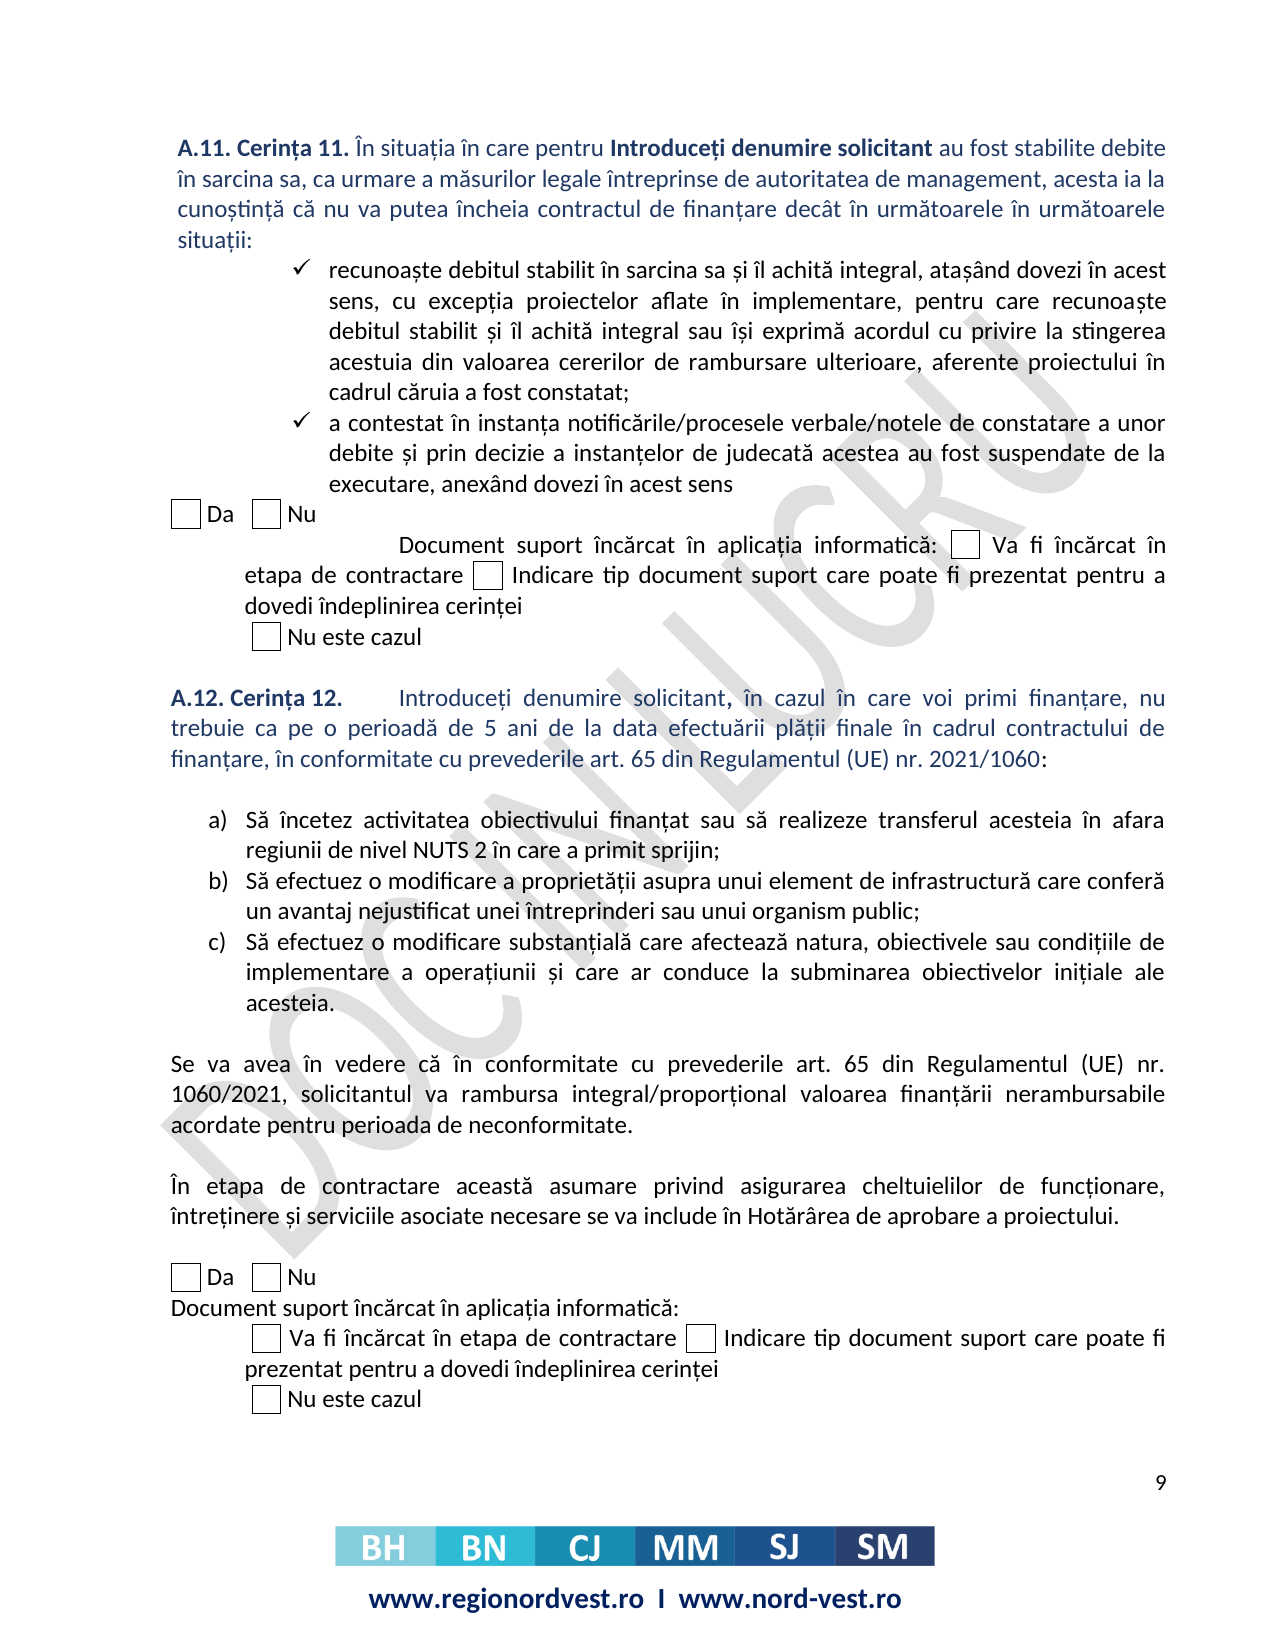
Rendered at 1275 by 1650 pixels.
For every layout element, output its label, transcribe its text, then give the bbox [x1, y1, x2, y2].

list Da Nu [171, 498, 1167, 529]
list a contestat în instanța notificările/procesele verbale/notele de constatare a unor debite și prin decizie a instanțelor de judecată acestea au fost suspendate de la executare, anexând dovezi în acest sens [291, 407, 1167, 498]
text Da Nu [171, 1262, 1167, 1292]
text A.11. Cerința 11. În situația în care pentru au fost stabilite debite în sarcina sa, ca urmare a măsurilor legale întreprinse de autoritatea de management, acesta ia la cunoștință că nu va putea încheia contractul de finanţare decât în următoarele în următoarele situaţii: [177, 132, 1167, 254]
text În etapa de contractare această asumare privind asigurarea cheltuielilor de funcționare, întreținere și serviciile asociate necesare se va include în Hotărârea de aprobare a proiectului. [171, 1170, 1167, 1231]
list Să efectuez o modificare a proprietății asupra unui element de infrastructură care conferă un avantaj nejustificat unei întreprinderi sau unui organism public; [208, 865, 1167, 926]
text A.12. Cerința 12. , în cazul în care voi primi finanțare, nu trebuie ca pe o perioadă de 5 ani de la data efectuării plății finale în cadrul contractului de finanțare, în conformitate cu prevederile art. 65 din Regulamentul (UE) nr. 2021/1060: [171, 682, 1167, 773]
list Să efectuez o modificare substanțială care afectează natura, obiectivele sau condițiile de implementare a operațiunii și care ar conduce la subminarea obiectivelor inițiale ale acesteia. [208, 926, 1167, 1017]
text Nu este cazul [244, 1384, 1167, 1414]
text Document suport încărcat în aplicația informatică: [171, 1292, 1167, 1323]
list recunoaşte debitul stabilit în sarcina sa şi îl achită integral, ataşând dovezi în acest sens, cu excepția proiectelor aflate în implementare, pentru care recunoaşte debitul stabilit şi îl achită integral sau îşi exprimă acordul cu privire la stingerea acestuia din valoarea cererilor de rambursare ulterioare, aferente proiectului în cadrul căruia a fost constatat; [291, 254, 1167, 407]
text Se va avea în vedere că în conformitate cu prevederile art. 65 din Regulamentul (UE) nr. 1060/2021, solicitantul va rambursa integral/proporțional valoarea finanțării nerambursabile acordate pentru perioada de neconformitate. [171, 1048, 1167, 1139]
text Va fi încărcat în etapa de contractare Indicare tip document suport care poate fi prezentat pentru a dovedi îndeplinirea cerinței [244, 1323, 1167, 1384]
list Să încetez activitatea obiectivului finanțat sau să realizeze transferul acesteia în afara regiunii de nivel NUTS 2 în care a primit sprijin; [208, 804, 1167, 865]
list Nu este cazul [251, 621, 1167, 651]
list Document suport încărcat în aplicația informatică: Va fi încărcat în etapa de contractare Indicare tip document suport care poate fi prezentat pentru a dovedi îndeplinirea cerinței [244, 529, 1167, 621]
picture [335, 1526, 935, 1566]
